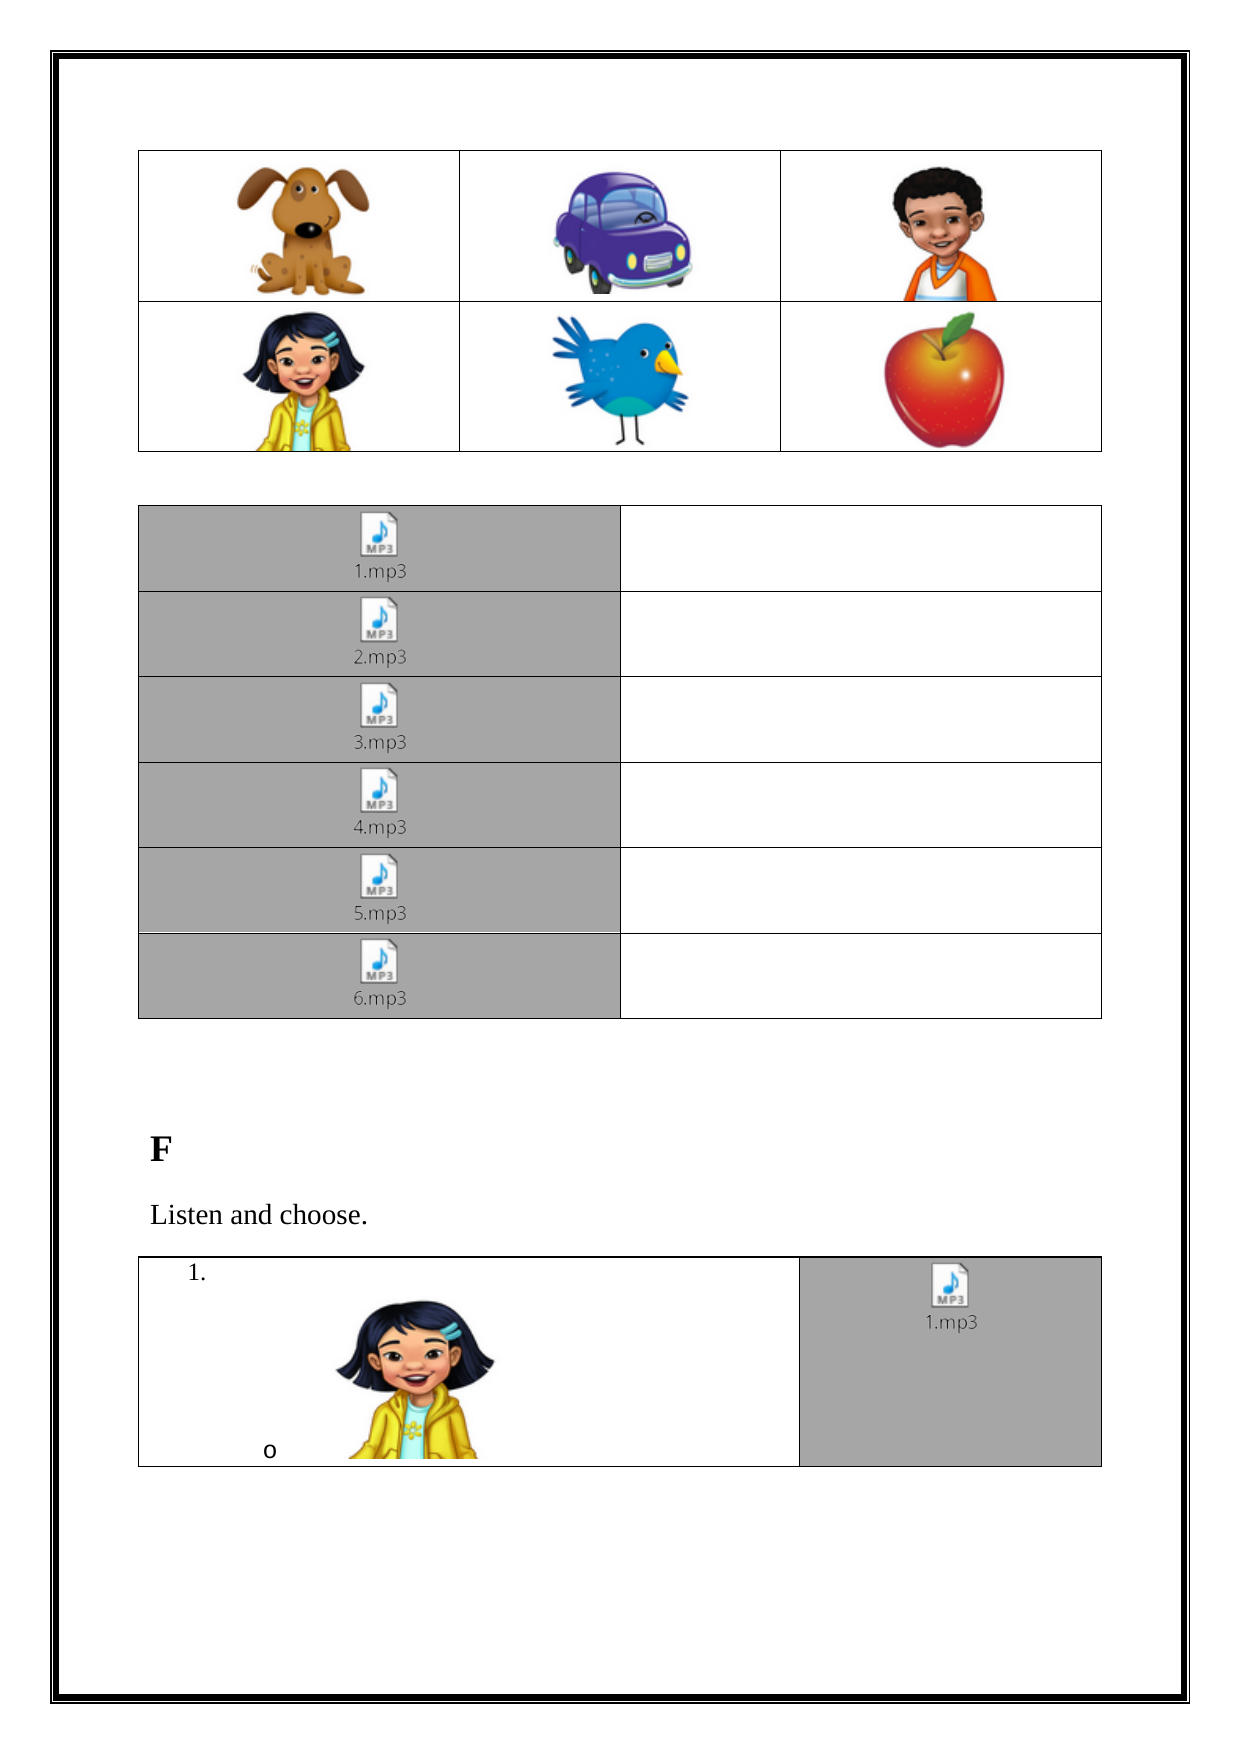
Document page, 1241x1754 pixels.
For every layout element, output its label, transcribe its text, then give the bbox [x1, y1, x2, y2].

table_cell [139, 763, 620, 847]
table_cell [139, 848, 620, 932]
table_header [781, 151, 858, 301]
table_cell [1022, 302, 1101, 451]
table_cell [781, 302, 860, 451]
table_header [1023, 151, 1101, 301]
picture [860, 302, 1022, 451]
table_cell [621, 934, 1101, 1018]
table_cell [621, 848, 1101, 932]
table_cell [139, 677, 620, 762]
picture [536, 158, 704, 294]
picture [540, 302, 700, 450]
table_cell [381, 302, 459, 451]
table_cell [139, 592, 620, 676]
table_header [139, 151, 459, 301]
table_header [621, 506, 1101, 591]
table_header [800, 1258, 1101, 1466]
picture [217, 152, 382, 300]
text Listen and choose. [150, 1197, 1090, 1231]
table_cell [139, 934, 620, 1018]
table_cell [621, 592, 1101, 676]
table_cell [460, 302, 780, 451]
table_header [460, 151, 780, 301]
picture [217, 302, 381, 451]
table_cell [621, 677, 1101, 762]
picture [858, 151, 1023, 301]
table_header [139, 506, 620, 591]
text F [150, 1127, 1090, 1170]
table_cell [139, 302, 217, 451]
table_header [139, 1258, 799, 1466]
table_cell [621, 763, 1101, 847]
picture [300, 1286, 522, 1459]
